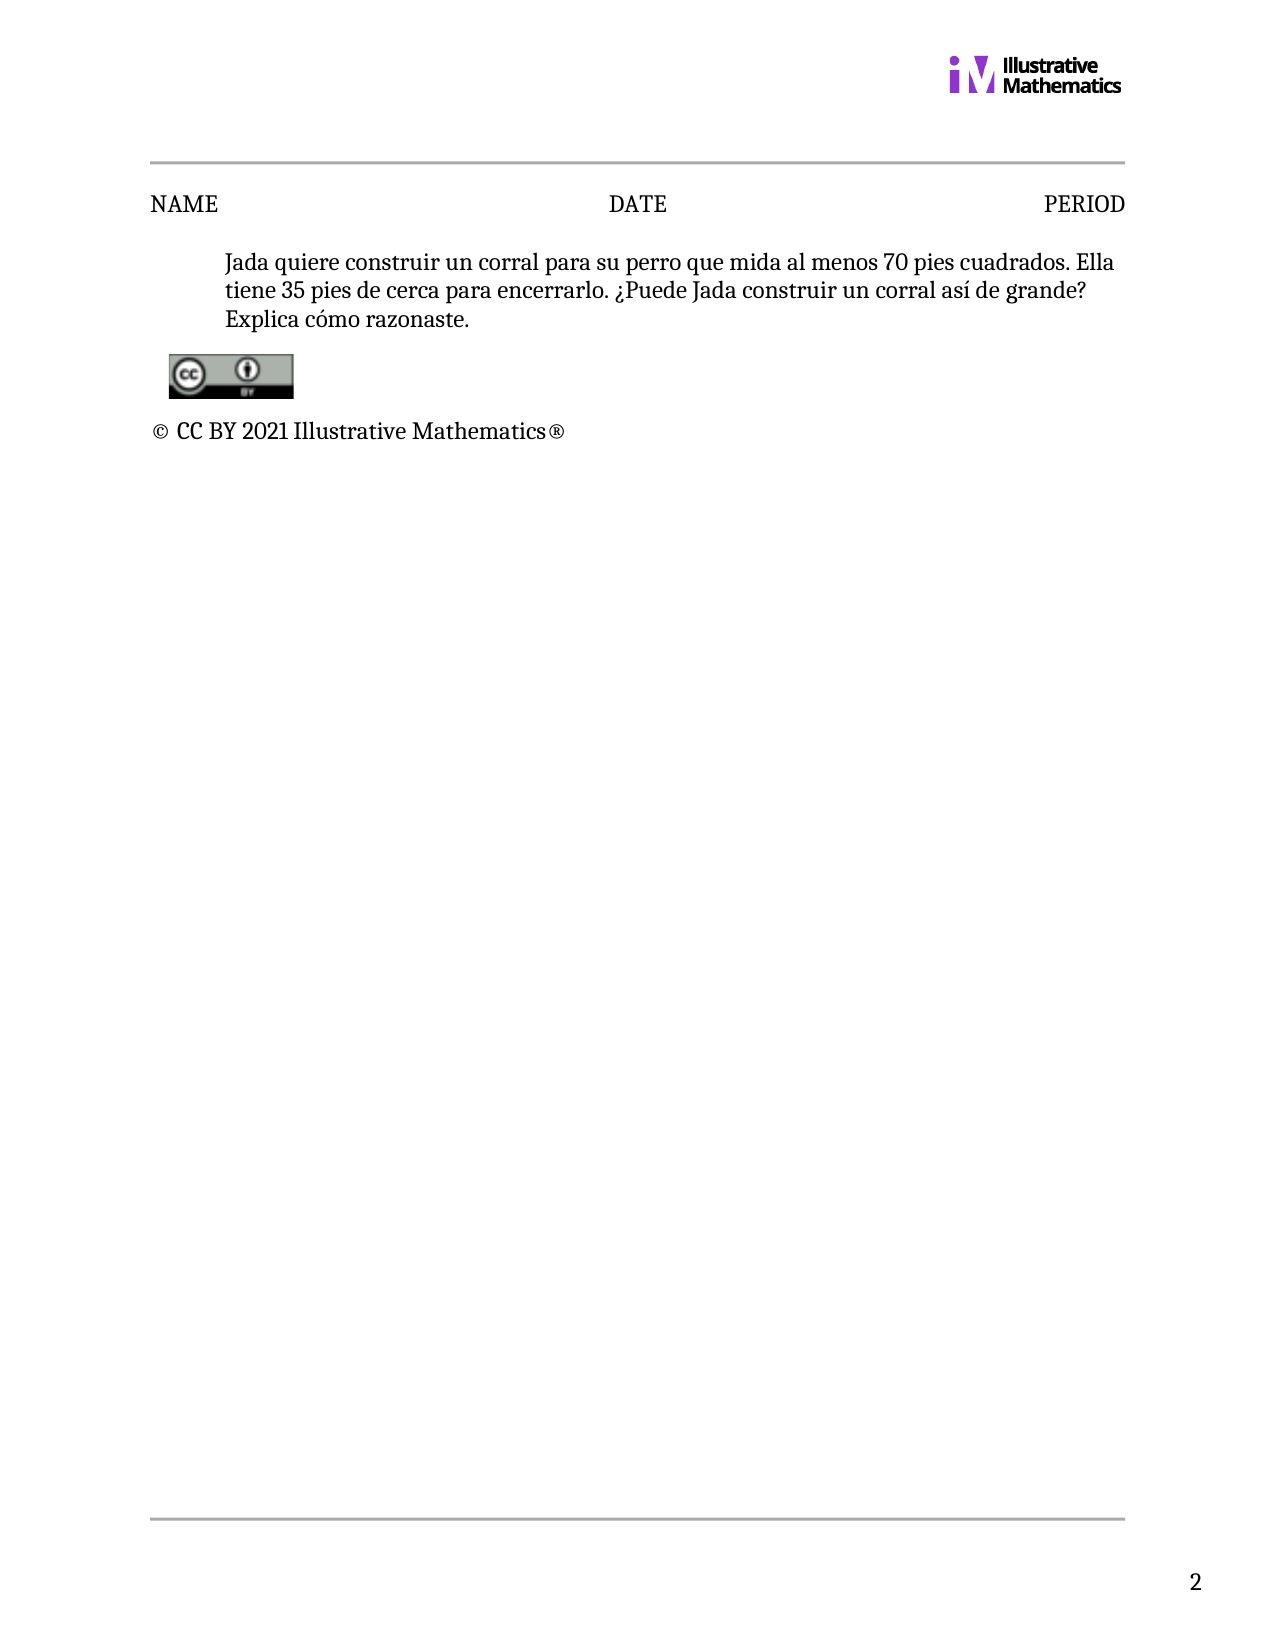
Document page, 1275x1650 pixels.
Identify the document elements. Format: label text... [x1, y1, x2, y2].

text © CC BY 2021 Illustrative Mathematics® [150, 417, 1125, 446]
picture [949, 55, 1121, 93]
list Jada quiere construir un corral para su perro que mida al menos 70 pies cuadrados. Ella tiene 35 pies de cerca para encerrarlo. ¿Puede Jada construir un corral así de grande? Explica cómo razonaste. [175, 247, 1125, 334]
picture [168, 354, 294, 399]
